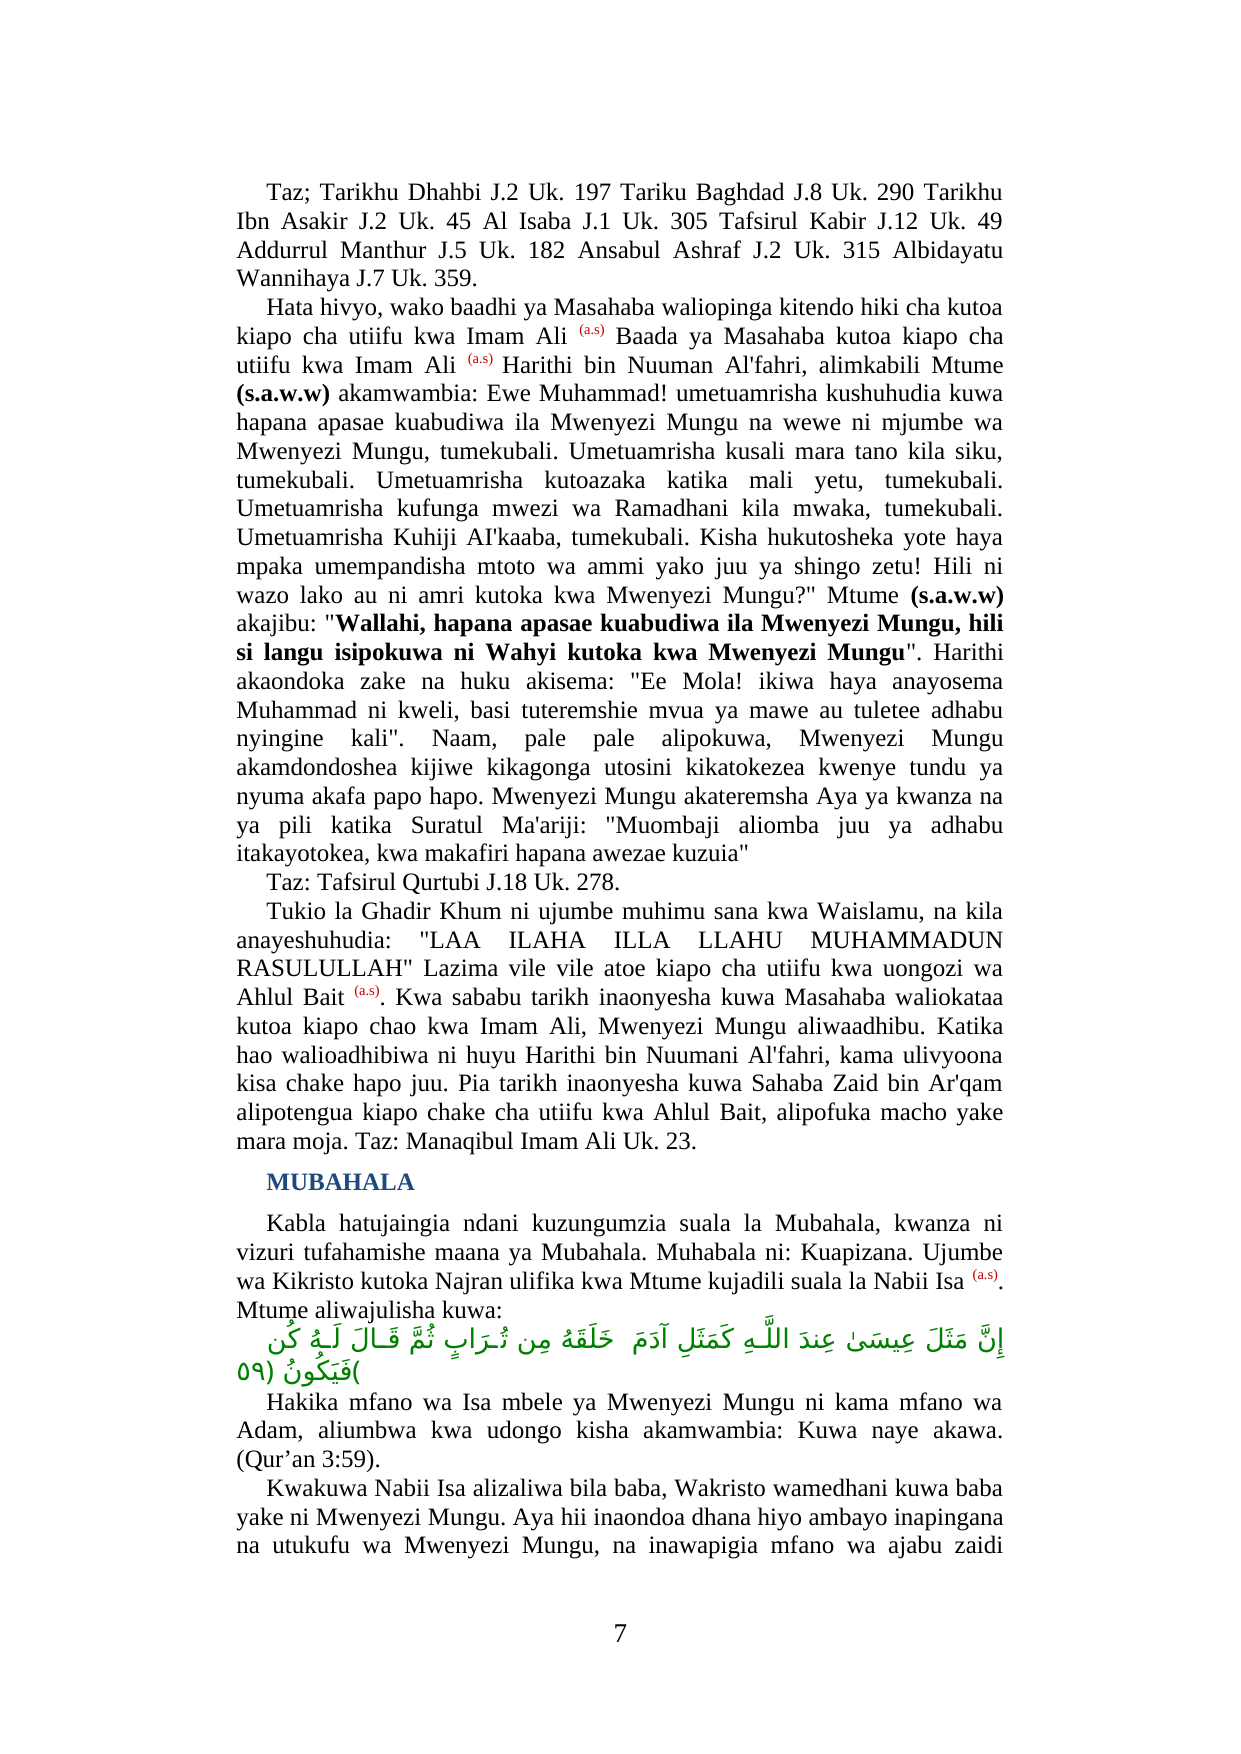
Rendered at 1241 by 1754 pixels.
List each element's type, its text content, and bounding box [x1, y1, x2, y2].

text Kabla hatujaingia ndani kuzungumzia suala la Mubahala, kwanza ni vizuri tufahamishe maana ya Mubahala. Muhabala ni: Kuapizana. Ujumbe wa Kikristo kutoka Najran ulifika kwa Mtume kujadili suala la Nabii Isa (a.s). Mtume aliwajulisha kuwa: [236, 1208, 1004, 1323]
text Tukio la Ghadir Khum ni ujumbe muhimu sana kwa Waislamu, na kila anayeshuhudia: "LAA ILAHA ILLA LLAHU MUHAMMADUN RASULULLAH" Lazima vile vile atoe kiapo cha utiifu kwa uongozi wa Ahlul Bait (a.s). Kwa sababu tarikh inaonyesha kuwa Masahaba waliokataa kutoa kiapo chao kwa Imam Ali, Mwenyezi Mungu aliwaadhibu. Katika hao walioadhibiwa ni huyu Harithi bin Nuumani Al'fahri, kama ulivyoona kisa chake hapo juu. Pia tarikh inaonyesha kuwa Sahaba Zaid bin Ar'qam alipotengua kiapo chake cha utiifu kwa Ahlul Bait, alipofuka macho yake mara moja. Taz: Manaqibul Imam Ali Uk. 23. [236, 896, 1004, 1155]
text Hakika mfano wa Isa mbele ya Mwenyezi Mungu ni kama mfano wa Adam, aliumbwa kwa udongo kisha akamwambia: Kuwa naye akawa. (Qur’an 3:59). [236, 1387, 1004, 1473]
subtitle MUBAHALA [236, 1167, 1004, 1196]
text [236, 1473, 1004, 1559]
text Hata hivyo, wako baadhi ya Masahaba waliopinga kitendo hiki cha kutoa kiapo cha utiifu kwa Imam Ali (a.s) Baada ya Masahaba kutoa kiapo cha utiifu kwa Imam Ali (a.s) Harithi bin Nuuman Al'fahri, alimkabili Mtume (s.a.w.w) akamwambia: Ewe Muhammad! umetuamrisha kushuhudia kuwa hapana apasae kuabudiwa ila Mwenyezi Mungu na wewe ni mjumbe wa Mwenyezi Mungu, tumekubali. Umetuamrisha kusali mara tano kila siku, tumekubali. Umetuamrisha kutoazaka katika mali yetu, tumekubali. Umetuamrisha kufunga mwezi wa Ramadhani kila mwaka, tumekubali. Umetuamrisha Kuhiji AI'kaaba, tumekubali. Kisha hukutosheka yote haya mpaka umempandisha mtoto wa ammi yako juu ya shingo zetu! Hili ni wazo lako au ni amri kutoka kwa Mwenyezi Mungu?" Mtume (s.a.w.w) akajibu: "Wallahi, hapana apasae kuabudiwa ila Mwenyezi Mungu, hili si langu isipokuwa ni Wahyi kutoka kwa Mwenyezi Mungu". Harithi akaondoka zake na huku akisema: "Ee Mola! ikiwa haya anayosema Muhammad ni kweli, basi tuteremshie mvua ya mawe au tuletee adhabu nyingine kali". Naam, pale pale alipokuwa, Mwenyezi Mungu akamdondoshea kijiwe kikagonga utosini kikatokezea kwenye tundu ya nyuma akafa papo hapo. Mwenyezi Mungu akateremsha Aya ya kwanza na ya pili katika Suratul Ma'ariji: "Muombaji aliomba juu ya adhabu itakayotokea, kwa makafiri hapana awezae kuzuia" [236, 292, 1004, 867]
text إِنَّ مَثَلَ عِيسَىٰ عِندَ اللَّـهِ كَمَثَلِ آدَمَ خَلَقَهُ مِن تُرَابٍ ثُمَّ قَالَ لَهُ كُن فَيَكُونُ ﴿٥٩﴾ [236, 1323, 1004, 1387]
text Taz; Tarikhu Dhahbi J.2 Uk. 197 Tariku Baghdad J.8 Uk. 290 Tarikhu Ibn Asakir J.2 Uk. 45 Al Isaba J.1 Uk. 305 Tafsirul Kabir J.12 Uk. 49 Addurrul Manthur J.5 Uk. 182 Ansabul Ashraf J.2 Uk. 315 Albidayatu Wannihaya J.7 Uk. 359. [236, 177, 1004, 292]
text Taz: Tafsirul Qurtubi J.18 Uk. 278. [236, 867, 1004, 896]
